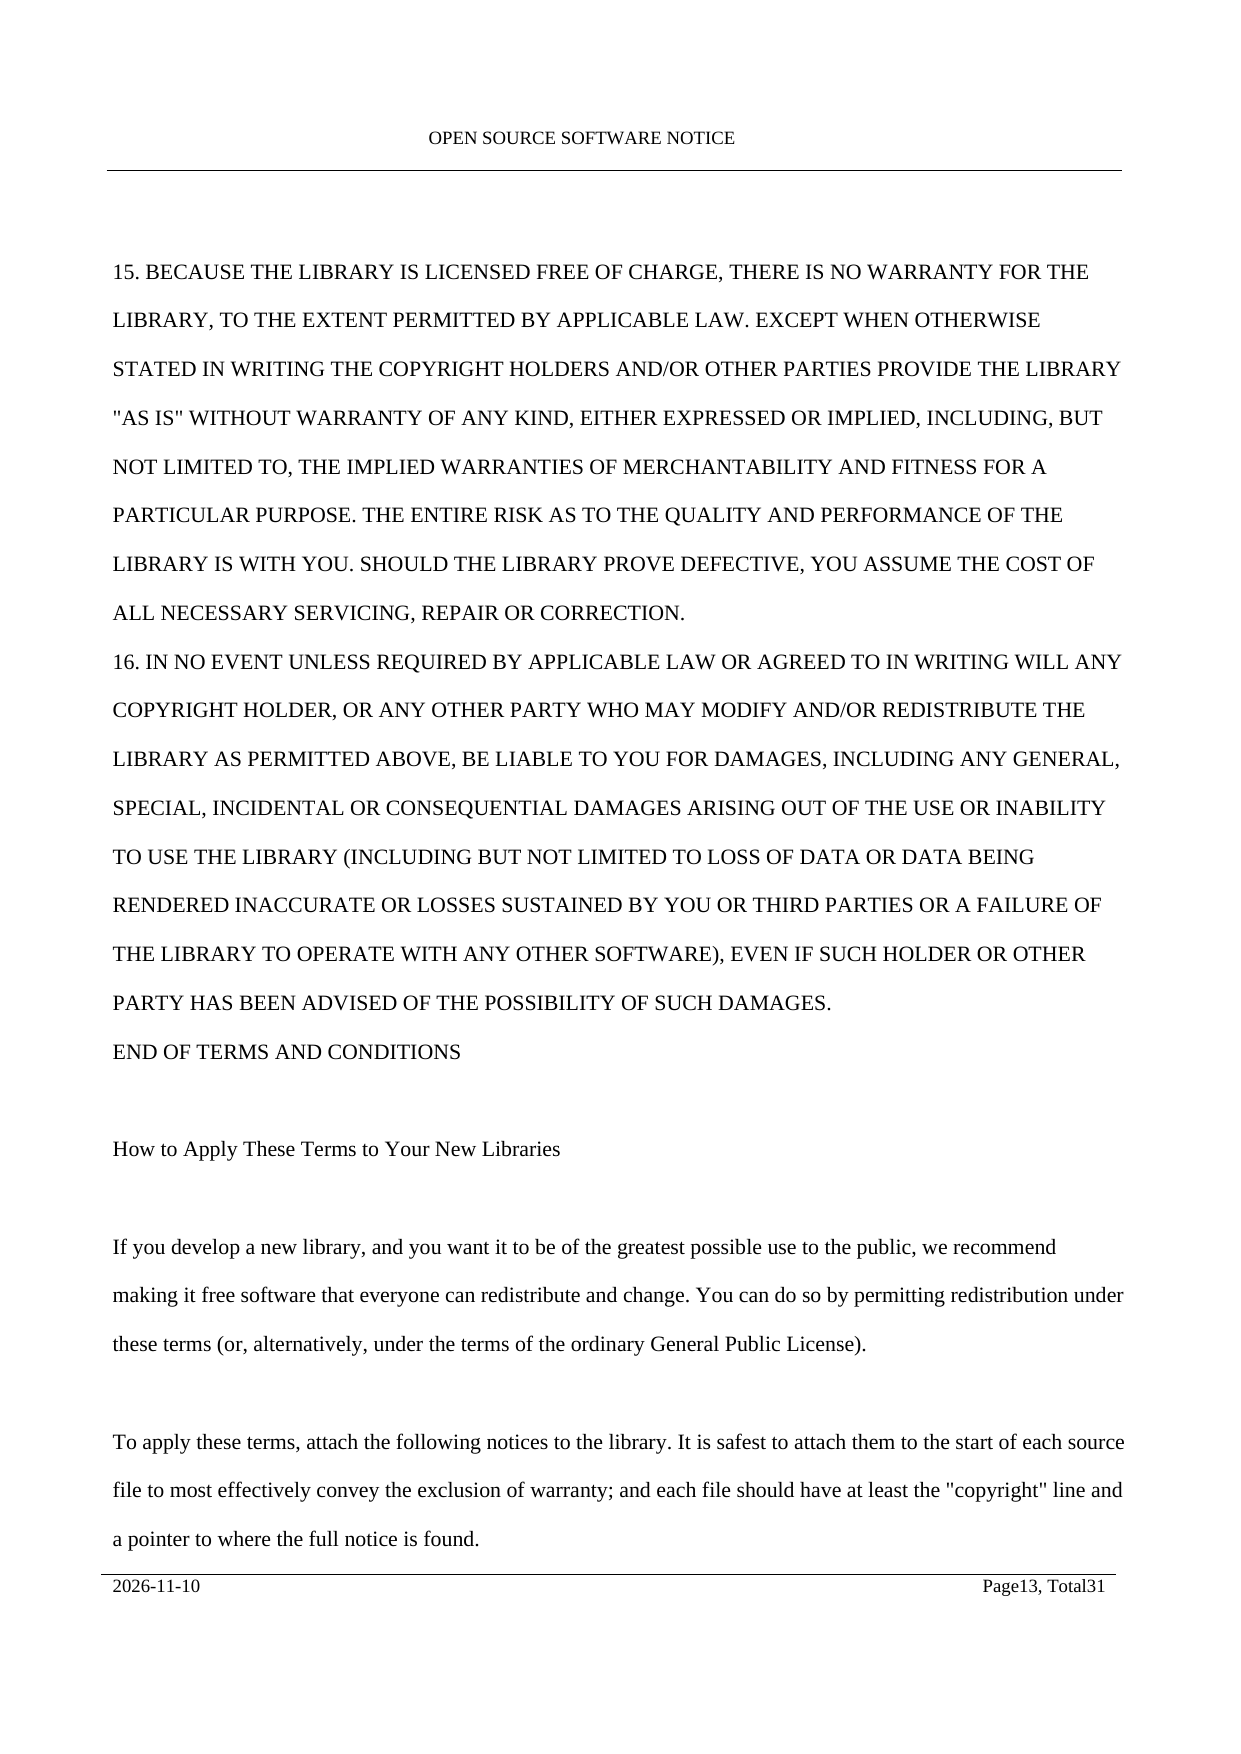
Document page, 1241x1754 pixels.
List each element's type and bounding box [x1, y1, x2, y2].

text [112, 206, 1128, 1555]
